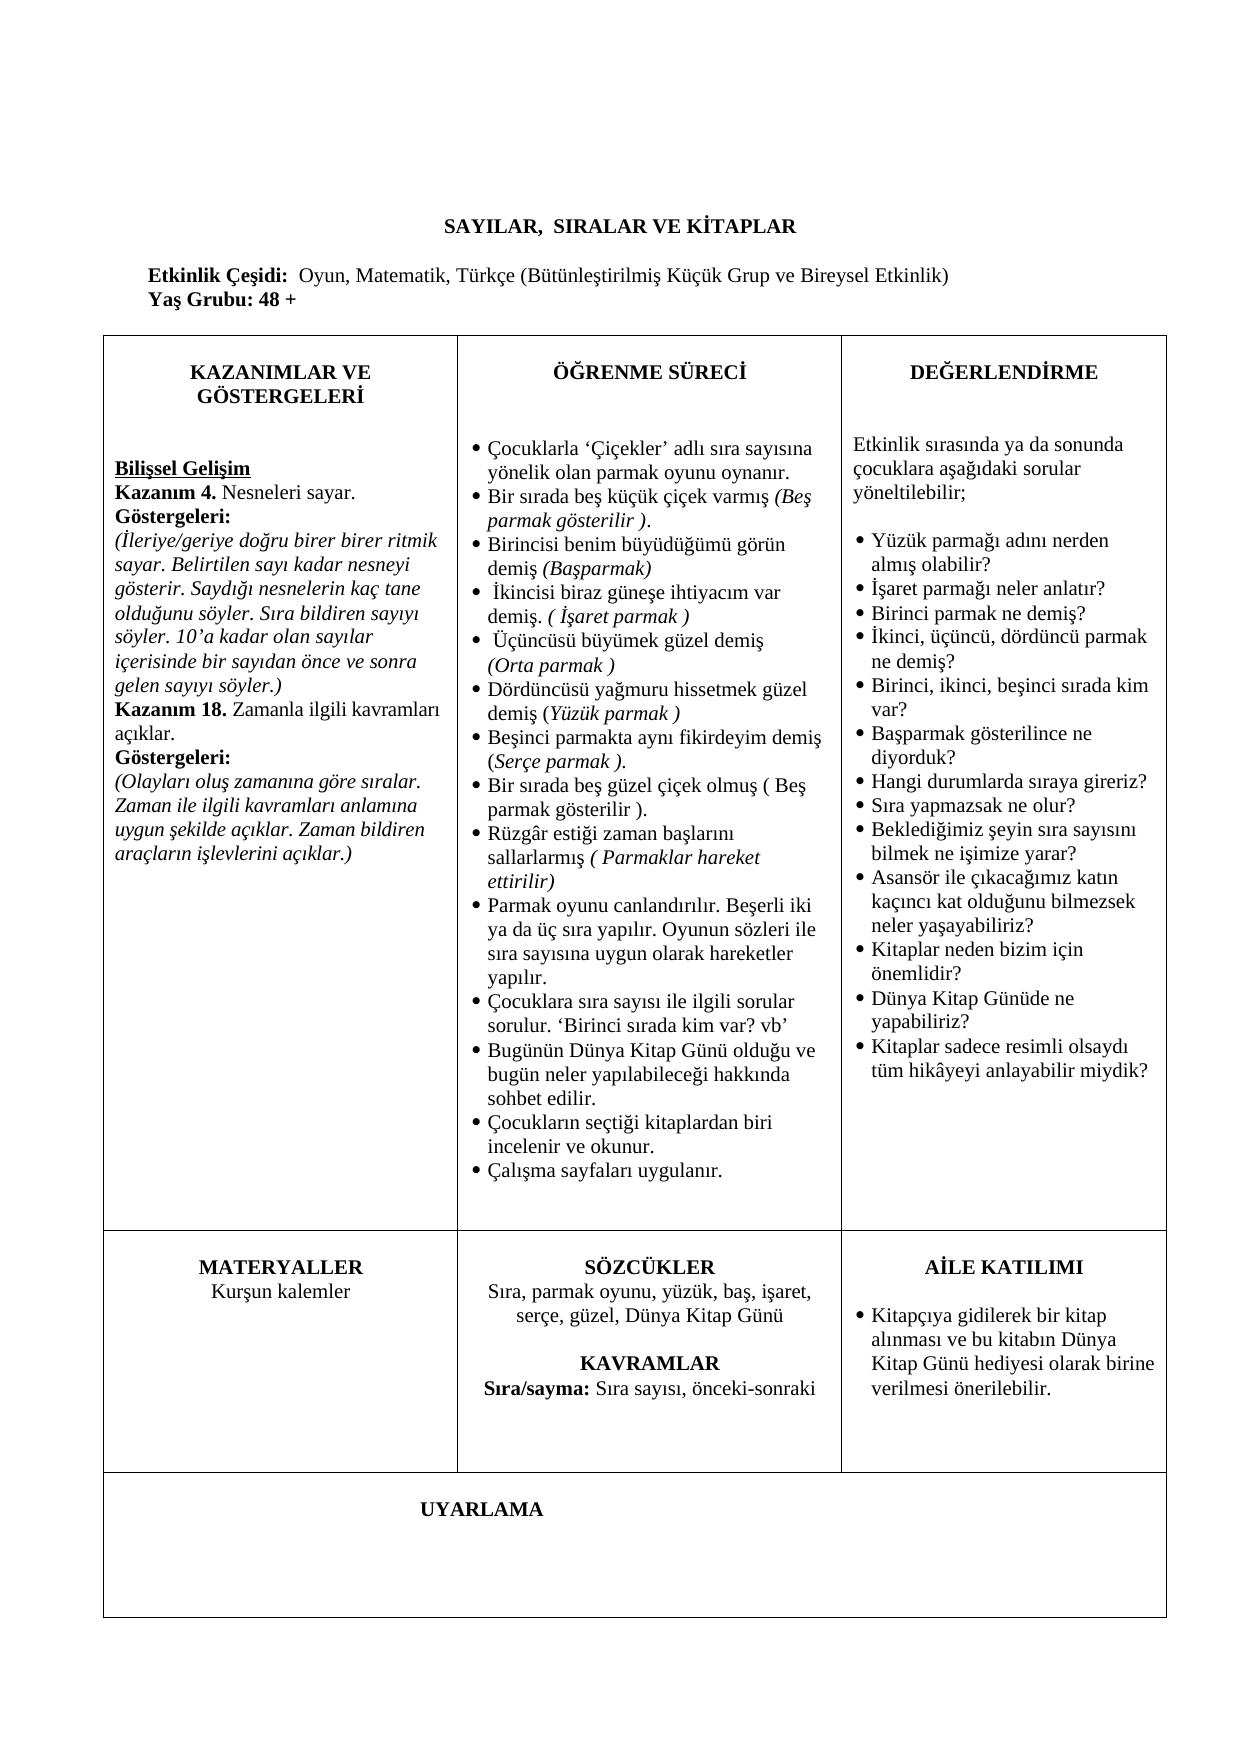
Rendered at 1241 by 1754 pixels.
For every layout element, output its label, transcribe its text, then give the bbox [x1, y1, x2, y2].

table_cell UYARLAMA [104, 1473, 842, 1617]
table_cell SÖZCÜKLER Sıra, parmak oyunu, yüzük, baş, işaret, serçe, güzel, Dünya Kitap Günü KAVRAMLAR Sıra/sayma: Sıra sayısı, önceki-sonraki [458, 1231, 841, 1472]
table_header KAZANIMLAR VE GÖSTERGELERİ Bilişsel Gelişim Kazanım 4. Nesneleri sayar. Göstergeleri: (İleriye/geriye doğru birer birer ritmik sayar. Belirtilen sayı kadar nesneyi gösterir. Saydığı nesnelerin kaç tane olduğunu söyler. Sıra bildiren sayıyı söyler. 10’a kadar olan sayılar içerisinde bir sayıdan önce ve sonra gelen sayıyı söyler.) Kazanım 18. Zamanla ilgili kavramları açıklar. Göstergeleri: (Olayları oluş zamanına göre sıralar. Zaman ile ilgili kavramları anlamına uygun şekilde açıklar. Zaman bildiren araçların işlevlerini açıklar.) [104, 336, 457, 1230]
table_cell AİLE KATILIMI Kitapçıya gidilerek bir kitap alınması ve bu kitabın Dünya Kitap Günü hediyesi olarak birine verilmesi önerilebilir. [842, 1231, 1166, 1472]
text Etkinlik Çeşidi: Oyun, Matematik, Türkçe (Bütünleştirilmiş Küçük Grup ve Bireysel Etkinlik) [148, 262, 1092, 287]
text SAYILAR, SIRALAR VE KİTAPLAR [148, 214, 1092, 238]
table_header DEĞERLENDİRME Etkinlik sırasında ya da sonunda çocuklara aşağıdaki sorular yöneltilebilir; Yüzük parmağı adını nerden almış olabilir? İşaret parmağı neler anlatır? Birinci parmak ne demiş? İkinci, üçüncü, dördüncü parmak ne demiş? Birinci, ikinci, beşinci sırada kim var? Başparmak gösterilince ne diyorduk? Hangi durumlarda sıraya gireriz? Sıra yapmazsak ne olur? Beklediğimiz şeyin sıra sayısını bilmek ne işimize yarar? Asansör ile çıkacağımız katın kaçıncı kat olduğunu bilmezsek neler yaşayabiliriz? Kitaplar neden bizim için önemlidir? Dünya Kitap Günüde ne yapabiliriz? Kitaplar sadece resimli olsaydı tüm hikâyeyi anlayabilir miydik? [842, 336, 1166, 1230]
text Yaş Grubu: 48 + [148, 287, 1092, 311]
table_cell [842, 1473, 1166, 1617]
table_cell MATERYALLER Kurşun kalemler [104, 1231, 457, 1472]
table_header ÖĞRENME SÜRECİ Çocuklarla ‘Çiçekler’ adlı sıra sayısına yönelik olan parmak oyunu oynanır. Bir sırada beş küçük çiçek varmış (Beş parmak gösterilir ). Birincisi benim büyüdüğümü görün demiş (Başparmak) İkincisi biraz güneşe ihtiyacım var demiş. ( İşaret parmak ) Üçüncüsü büyümek güzel demiş (Orta parmak ) Dördüncüsü yağmuru hissetmek güzel demiş (Yüzük parmak ) Beşinci parmakta aynı fikirdeyim demiş (Serçe parmak ). Bir sırada beş güzel çiçek olmuş ( Beş parmak gösterilir ). Rüzgâr estiği zaman başlarını sallarlarmış ( Parmaklar hareket ettirilir) Parmak oyunu canlandırılır. Beşerli iki ya da üç sıra yapılır. Oyunun sözleri ile sıra sayısına uygun olarak hareketler yapılır. Çocuklara sıra sayısı ile ilgili sorular sorulur. ‘Birinci sırada kim var? vb’ Bugünün Dünya Kitap Günü olduğu ve bugün neler yapılabileceği hakkında sohbet edilir. Çocukların seçtiği kitaplardan biri incelenir ve okunur. Çalışma sayfaları uygulanır. [458, 336, 841, 1230]
